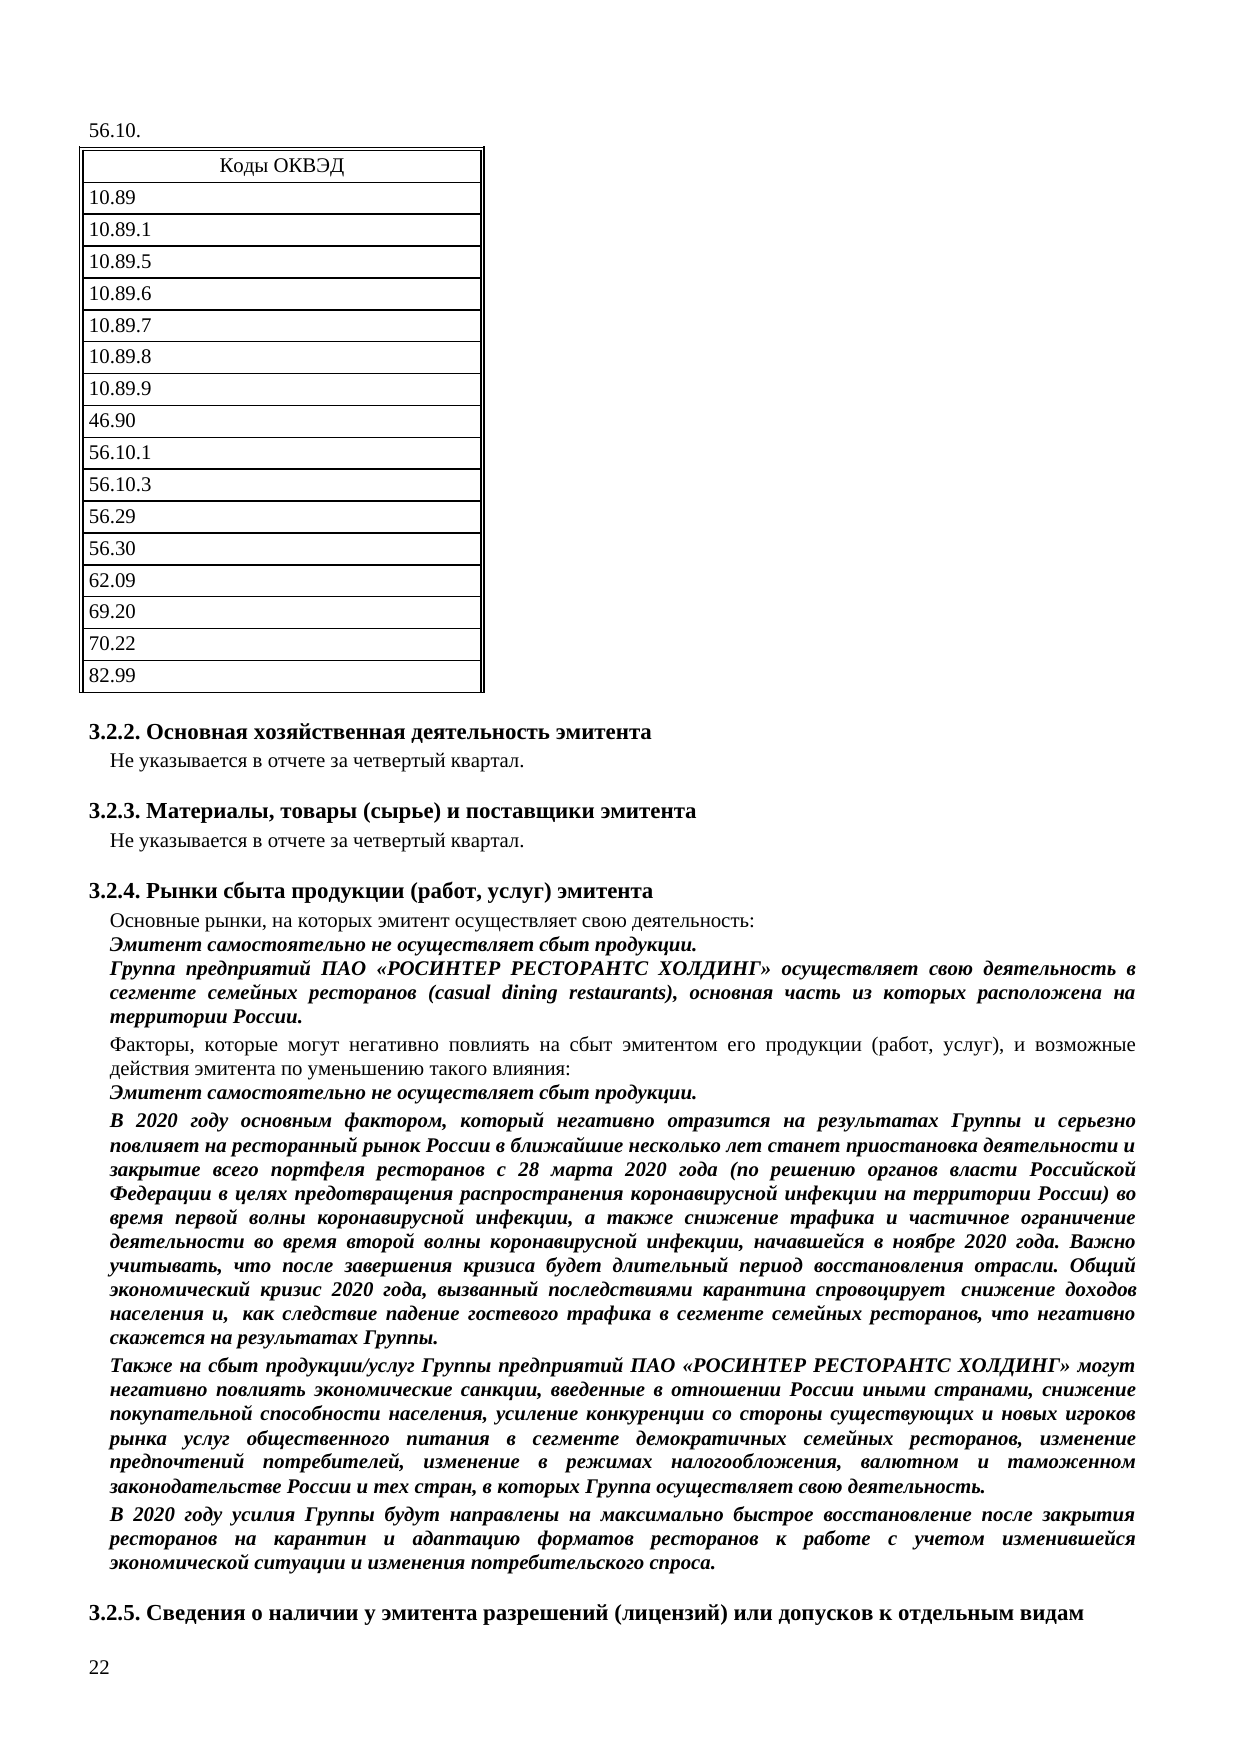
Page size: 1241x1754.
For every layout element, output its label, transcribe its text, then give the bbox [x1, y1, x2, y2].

table_cell 10.89.9 [84, 374, 480, 404]
text Факторы, которые могут негативно повлиять на сбыт эмитентом его продукции (работ, услуг), и возможные действия эмитента по уменьшению такого влияния: Эмитент самостоятельно не осуществляет сбыт продукции. [109, 1032, 1137, 1104]
table_cell 69.20 [84, 597, 480, 628]
table_cell 10.89.6 [84, 279, 480, 309]
subtitle 3.2.3. Материалы, товары (сырье) и поставщики эмитента [89, 797, 1137, 824]
table_cell 56.29 [84, 502, 480, 532]
table_cell 10.89 [84, 183, 480, 213]
table_cell 46.90 [84, 406, 480, 436]
table_cell 82.99 [84, 661, 480, 691]
text Не указывается в отчете за четвертый квартал. [109, 748, 1137, 772]
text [89, 118, 1137, 142]
text Также на сбыт продукции/услуг Группы предприятий ПАО «РОСИНТЕР РЕСТОРАНТС ХОЛДИНГ» могут негативно повлиять экономические санкции, введенные в отношении России иными странами, снижение покупательной способности населения, усиление конкуренции со стороны существующих и новых игроков рынка услуг общественного питания в сегменте демократичных семейных ресторанов, изменение предпочтений потребителей, изменение в режимах налогообложения, валютном и таможенном законодательстве России и тех стран, в которых Группа осуществляет свою деятельность. [109, 1353, 1137, 1498]
table_cell 10.89.1 [84, 215, 480, 245]
table_header Коды ОКВЭД [84, 151, 480, 181]
table_cell 70.22 [84, 629, 480, 659]
table_cell 56.10.3 [84, 470, 480, 500]
table_cell 62.09 [84, 566, 480, 596]
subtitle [89, 1599, 1137, 1625]
table_cell 10.89.7 [84, 311, 480, 341]
table_cell 10.89.8 [84, 342, 480, 373]
text В 2020 году основным фактором, который негативно отразится на результатах Группы и серьезно повлияет на ресторанный рынок России в ближайшие несколько лет станет приостановка деятельности и закрытие всего портфеля ресторанов с 28 марта 2020 года (по решению органов власти Российской Федерации в целях предотвращения распространения коронавирусной инфекции на территории России) во время первой волны коронавирусной инфекции, а также снижение трафика и частичное ограничение деятельности во время второй волны коронавирусной инфекции, начавшейся в ноябре 2020 года. Важно учитывать, что после завершения кризиса будет длительный период восстановления отрасли. Общий экономический кризис 2020 года, вызванный последствиями карантина спровоцирует снижение доходов населения и, как следствие падение гостевого трафика в сегменте семейных ресторанов, что негативно скажется на результатах Группы. [109, 1108, 1137, 1349]
table_cell 10.89.5 [84, 247, 480, 277]
text Основные рынки, на которых эмитент осуществляет свою деятельность: Эмитент самостоятельно не осуществляет сбыт продукции. Группа предприятий ПАО «РОСИНТЕР РЕСТОРАНТС ХОЛДИНГ» осуществляет свою деятельность в сегменте семейных ресторанов (casual dining restaurants), основная часть из которых расположена на территории России. [109, 908, 1137, 1028]
table_cell 56.30 [84, 534, 480, 564]
table_cell 56.10.1 [84, 438, 480, 468]
subtitle 3.2.2. Основная хозяйственная деятельность эмитента [89, 718, 1137, 744]
text Не указывается в отчете за четвертый квартал. [109, 828, 1137, 852]
subtitle 3.2.4. Рынки сбыта продукции (работ, услуг) эмитента [89, 877, 1137, 903]
text В 2020 году усилия Группы будут направлены на максимально быстрое восстановление после закрытия ресторанов на карантин и адаптацию форматов ресторанов к работе с учетом изменившейся экономической ситуации и изменения потребительского спроса. [109, 1502, 1137, 1574]
